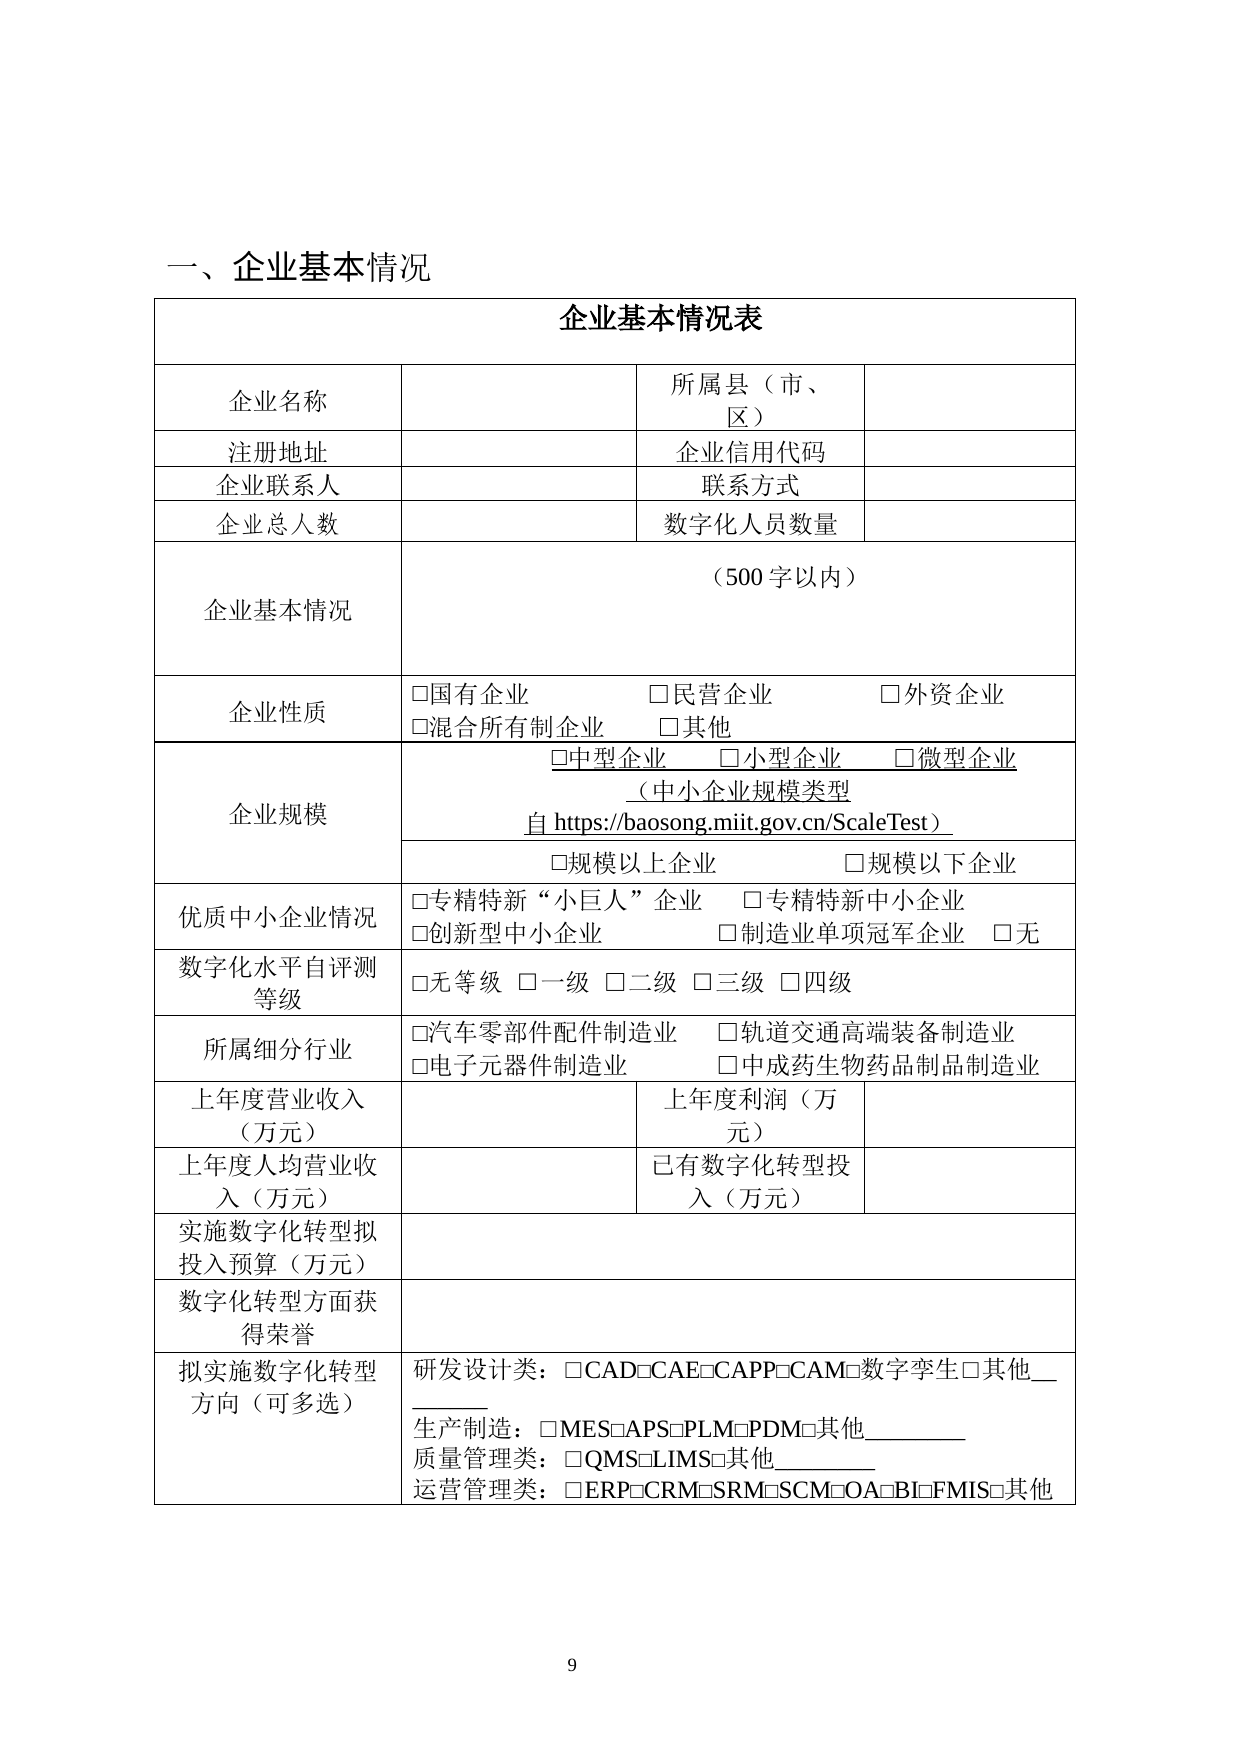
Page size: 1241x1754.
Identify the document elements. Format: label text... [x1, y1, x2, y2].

table_cell [865, 1082, 1075, 1147]
table_cell 企业信用代码 [637, 431, 864, 466]
table_cell 企业联系人 [155, 467, 401, 500]
table_cell □无等级 □一级 □二级 □三级 □四级 [402, 950, 1075, 1014]
table_cell □中型企业 □小型企业 □微型企业 （中小企业规模类型自https://baosong.miit.gov.cn/ScaleTest） [402, 743, 1075, 840]
table_cell [402, 501, 636, 541]
table_cell [865, 467, 1075, 500]
table_cell 数字化转型方面获得荣誉 [155, 1280, 401, 1352]
table_cell [402, 1082, 636, 1147]
table_cell 企业总人数 [155, 501, 401, 541]
table_cell 上年度营业收入 （万元） [155, 1082, 401, 1147]
table_cell 联系方式 [637, 467, 864, 500]
table_cell [402, 365, 636, 430]
table_cell [402, 1280, 1075, 1352]
table_cell 注册地址 [155, 431, 401, 466]
table_cell 优质中小企业情况 [155, 884, 401, 948]
table_cell [402, 431, 636, 466]
table_cell [865, 431, 1075, 466]
subtitle 企业基本情况 [165, 233, 1087, 298]
table_cell 企业性质 [155, 676, 401, 741]
table_cell □专精特新“小巨人”企业 □专精特新中小企业 □创新型中小企业 □制造业单项冠军企业 □无 [402, 884, 1075, 948]
table_cell □国有企业 □民营企业 □外资企业 □混合所有制企业 □其他 [402, 676, 1075, 741]
table_cell [402, 467, 636, 500]
table_cell 上年度利润（万元） [637, 1082, 864, 1147]
table_cell 数字化水平自评测等级 [155, 950, 401, 1014]
table_cell 实施数字化转型拟投入预算（万元） [155, 1214, 401, 1279]
table_cell [865, 501, 1075, 541]
table_cell 数字化人员数量 [637, 501, 864, 541]
table_cell [865, 365, 1075, 430]
table_cell 已有数字化转型投入（万元） [637, 1148, 864, 1213]
table_cell 企业规模 [155, 743, 401, 882]
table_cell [402, 1353, 1075, 1503]
table_cell 上年度人均营业收入（万元） [155, 1148, 401, 1213]
table_cell 所属细分行业 [155, 1016, 401, 1081]
table_cell 所属县（市、区） [637, 365, 864, 430]
table_cell □汽车零部件配件制造业 □轨道交通高端装备制造业 □电子元器件制造业 □中成药生物药品制品制造业 [402, 1016, 1075, 1081]
table_cell 拟实施数字化转型方向（可多选） [155, 1353, 401, 1503]
table_cell 企业基本情况 [155, 542, 401, 675]
table_cell □规模以上企业 □规模以下企业 [402, 841, 1075, 882]
table_cell [865, 1148, 1075, 1213]
table_cell （500字以内） [402, 542, 1075, 675]
table_cell 企业名称 [155, 365, 401, 430]
table_cell [402, 1214, 1075, 1279]
table_cell [402, 1148, 636, 1213]
table_header 企业基本情况表 [155, 299, 1075, 364]
